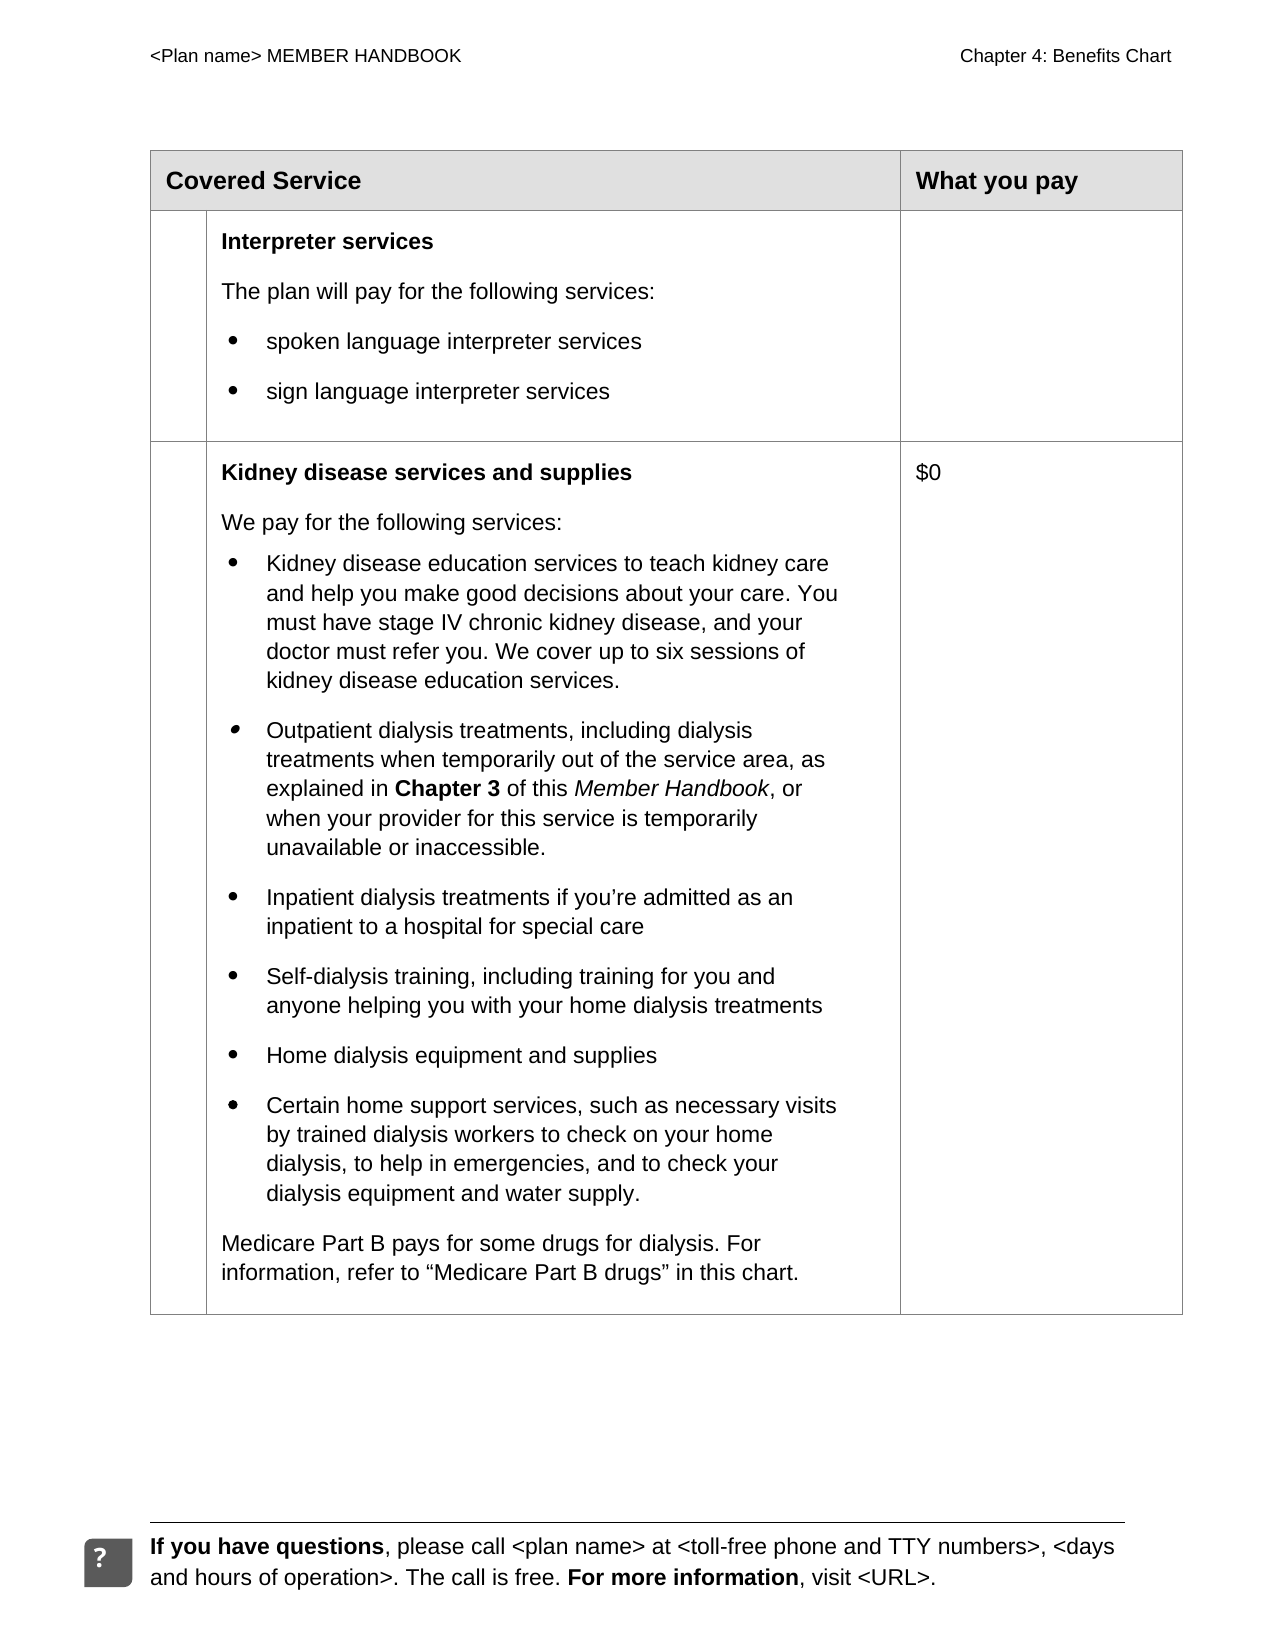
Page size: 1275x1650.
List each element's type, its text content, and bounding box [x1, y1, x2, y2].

table_cell [901, 211, 1182, 441]
table_cell Interpreter services The plan will pay for the following services: spoken language interpreter services sign language interpreter services [207, 211, 900, 441]
table_cell Kidney disease services and supplies We pay for the following services: Kidney disease education services to teach kidney care and help you make good decisions about your care. You must have stage IV chronic kidney disease, and your doctor must refer you. We cover up to six sessions of kidney disease education services. Outpatient dialysis treatments, including dialysis treatments when temporarily out of the service area, as explained in Chapter 3 of this Member Handbook, or when your provider for this service is temporarily unavailable or inaccessible. Inpatient dialysis treatments if you’re admitted as an inpatient to a hospital for special care Self-dialysis training, including training for you and anyone helping you with your home dialysis treatments Home dialysis equipment and supplies Certain home support services, such as necessary visits by trained dialysis workers to check on your home dialysis, to help in emergencies, and to check your dialysis equipment and water supply. Medicare Part B pays for some drugs for dialysis. For information, refer to “Medicare Part B drugs” in this chart. [207, 442, 900, 1313]
table_header What you pay [901, 151, 1182, 210]
table_cell [151, 442, 206, 1313]
table_cell $0 [901, 442, 1182, 1313]
table_cell [151, 211, 206, 441]
table_header Covered Service [151, 151, 900, 210]
